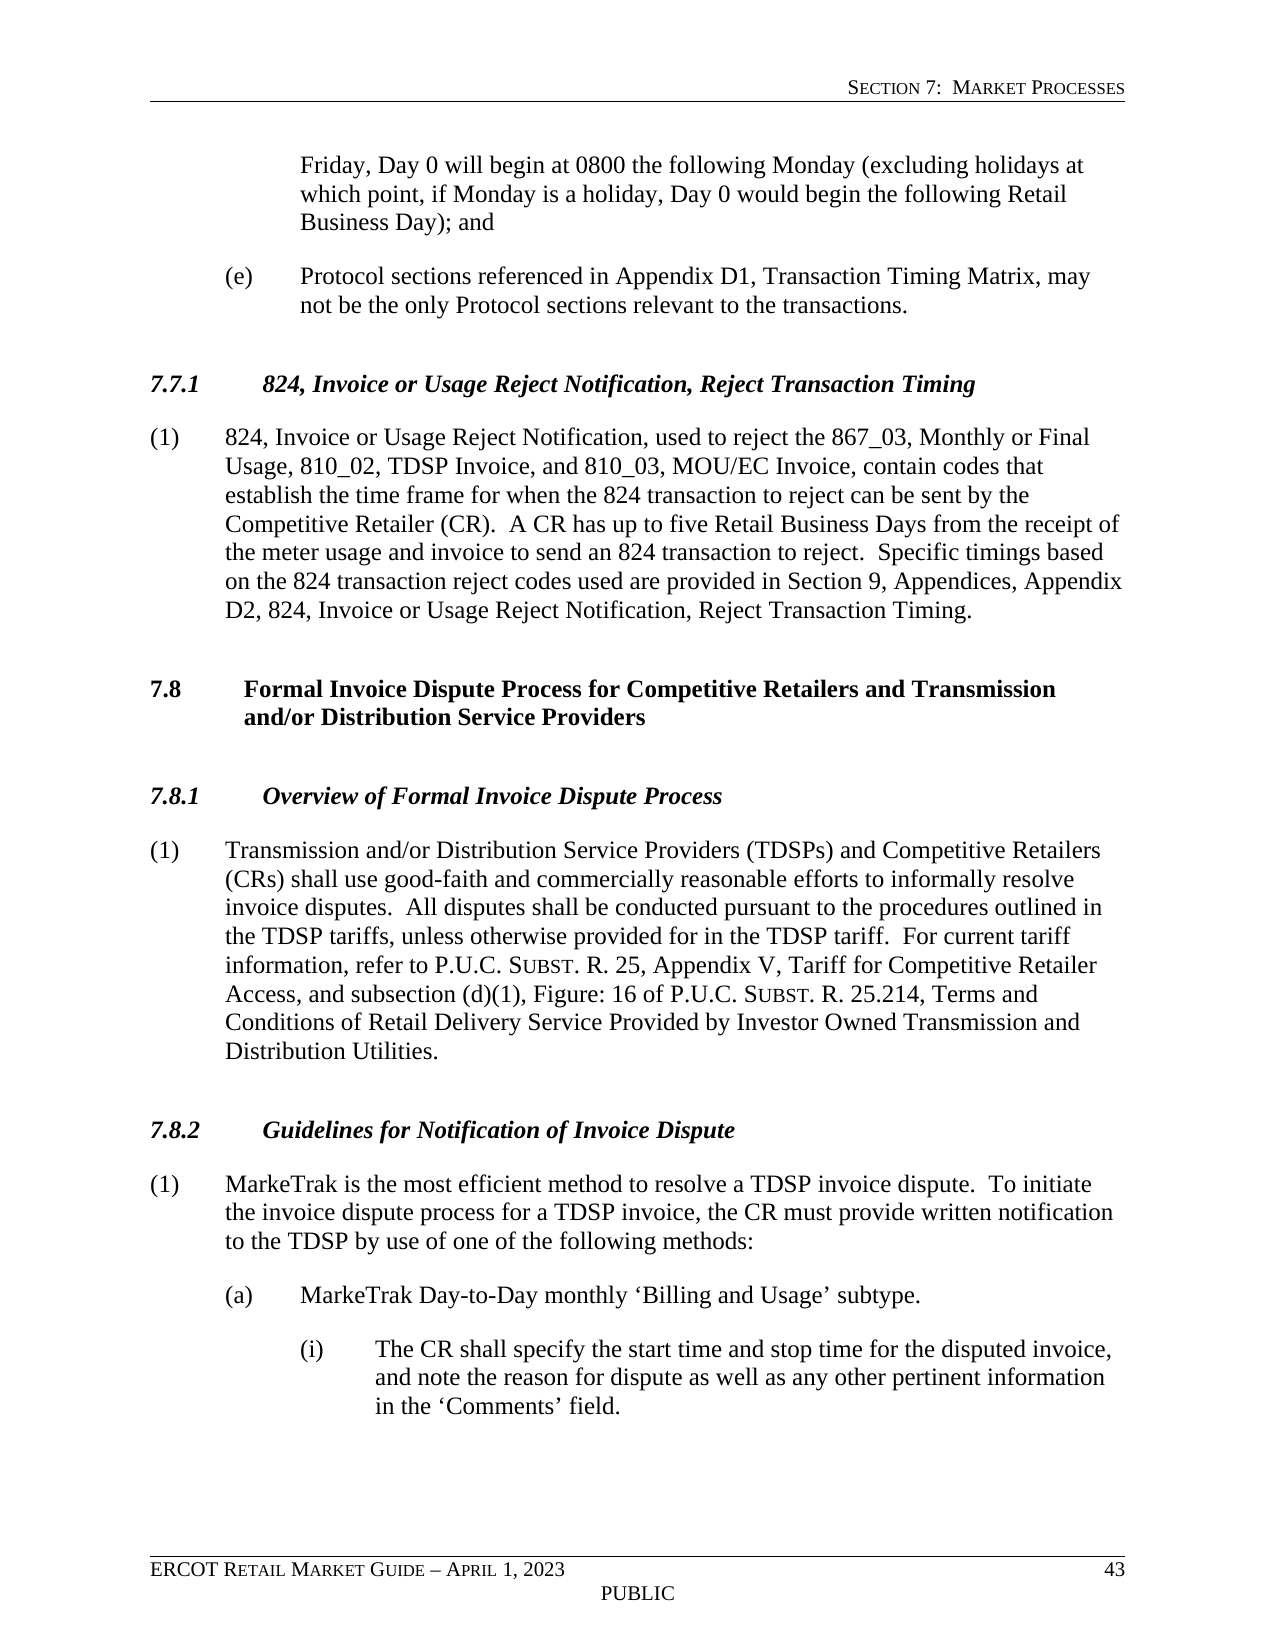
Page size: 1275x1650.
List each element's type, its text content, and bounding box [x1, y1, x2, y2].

text 7.8 Formal Invoice Dispute Process for Competitive Retailers and Transmission and/or Distribution Service Providers [150, 674, 1125, 731]
text (1) 824, Invoice or Usage Reject Notification, used to reject the 867_03, Monthly or Final Usage, 810_02, TDSP Invoice, and 810_03, MOU/EC Invoice, contain codes that establish the time frame for when the 824 transaction to reject can be sent by the Competitive Retailer (CR). A CR has up to five Retail Business Days from the receipt of the meter usage and invoice to send an 824 transaction to reject. Specific timings based on the 824 transaction reject codes used are provided in Section 9, Appendices, Appendix D2, 824, Invoice or Usage Reject Notification, Reject Transaction Timing. [150, 422, 1125, 624]
text (1) Transmission and/or Distribution Service Providers (TDSPs) and Competitive Retailers (CRs) shall use good-faith and commercially reasonable efforts to informally resolve invoice disputes. All disputes shall be conducted pursuant to the procedures outlined in the TDSP tariffs, unless otherwise provided for in the TDSP tariff. For current tariff information, refer to P.U.C. Subst. R. 25, Appendix V, Tariff for Competitive Retailer Access, and subsection (d)(1), Figure: 16 of P.U.C. Subst. R. 25.214, Terms and Conditions of Retail Delivery Service Provided by Investor Owned Transmission and Distribution Utilities. [150, 835, 1125, 1065]
text (a) MarkeTrak Day-to-Day monthly ‘Billing and Usage’ subtype. [225, 1280, 1125, 1309]
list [225, 150, 1125, 236]
list (e) Protocol sections referenced in Appendix D1, Transaction Timing Matrix, may not be the only Protocol sections relevant to the transactions. [225, 261, 1125, 319]
text (i) The CR shall specify the start time and stop time for the disputed invoice, and note the reason for dispute as well as any other pertinent information in the ‘Comments’ field. [300, 1334, 1125, 1420]
list (1) MarkeTrak is the most efficient method to resolve a TDSP invoice dispute. To initiate the invoice dispute process for a TDSP invoice, the CR must provide written notification to the TDSP by use of one of the following methods: [150, 1169, 1125, 1255]
text 7.8.2 Guidelines for Notification of Invoice Dispute [150, 1115, 1125, 1144]
text 7.8.1 Overview of Formal Invoice Dispute Process [150, 781, 1125, 810]
text 7.7.1 824, Invoice or Usage Reject Notification, Reject Transaction Timing [150, 369, 1125, 397]
